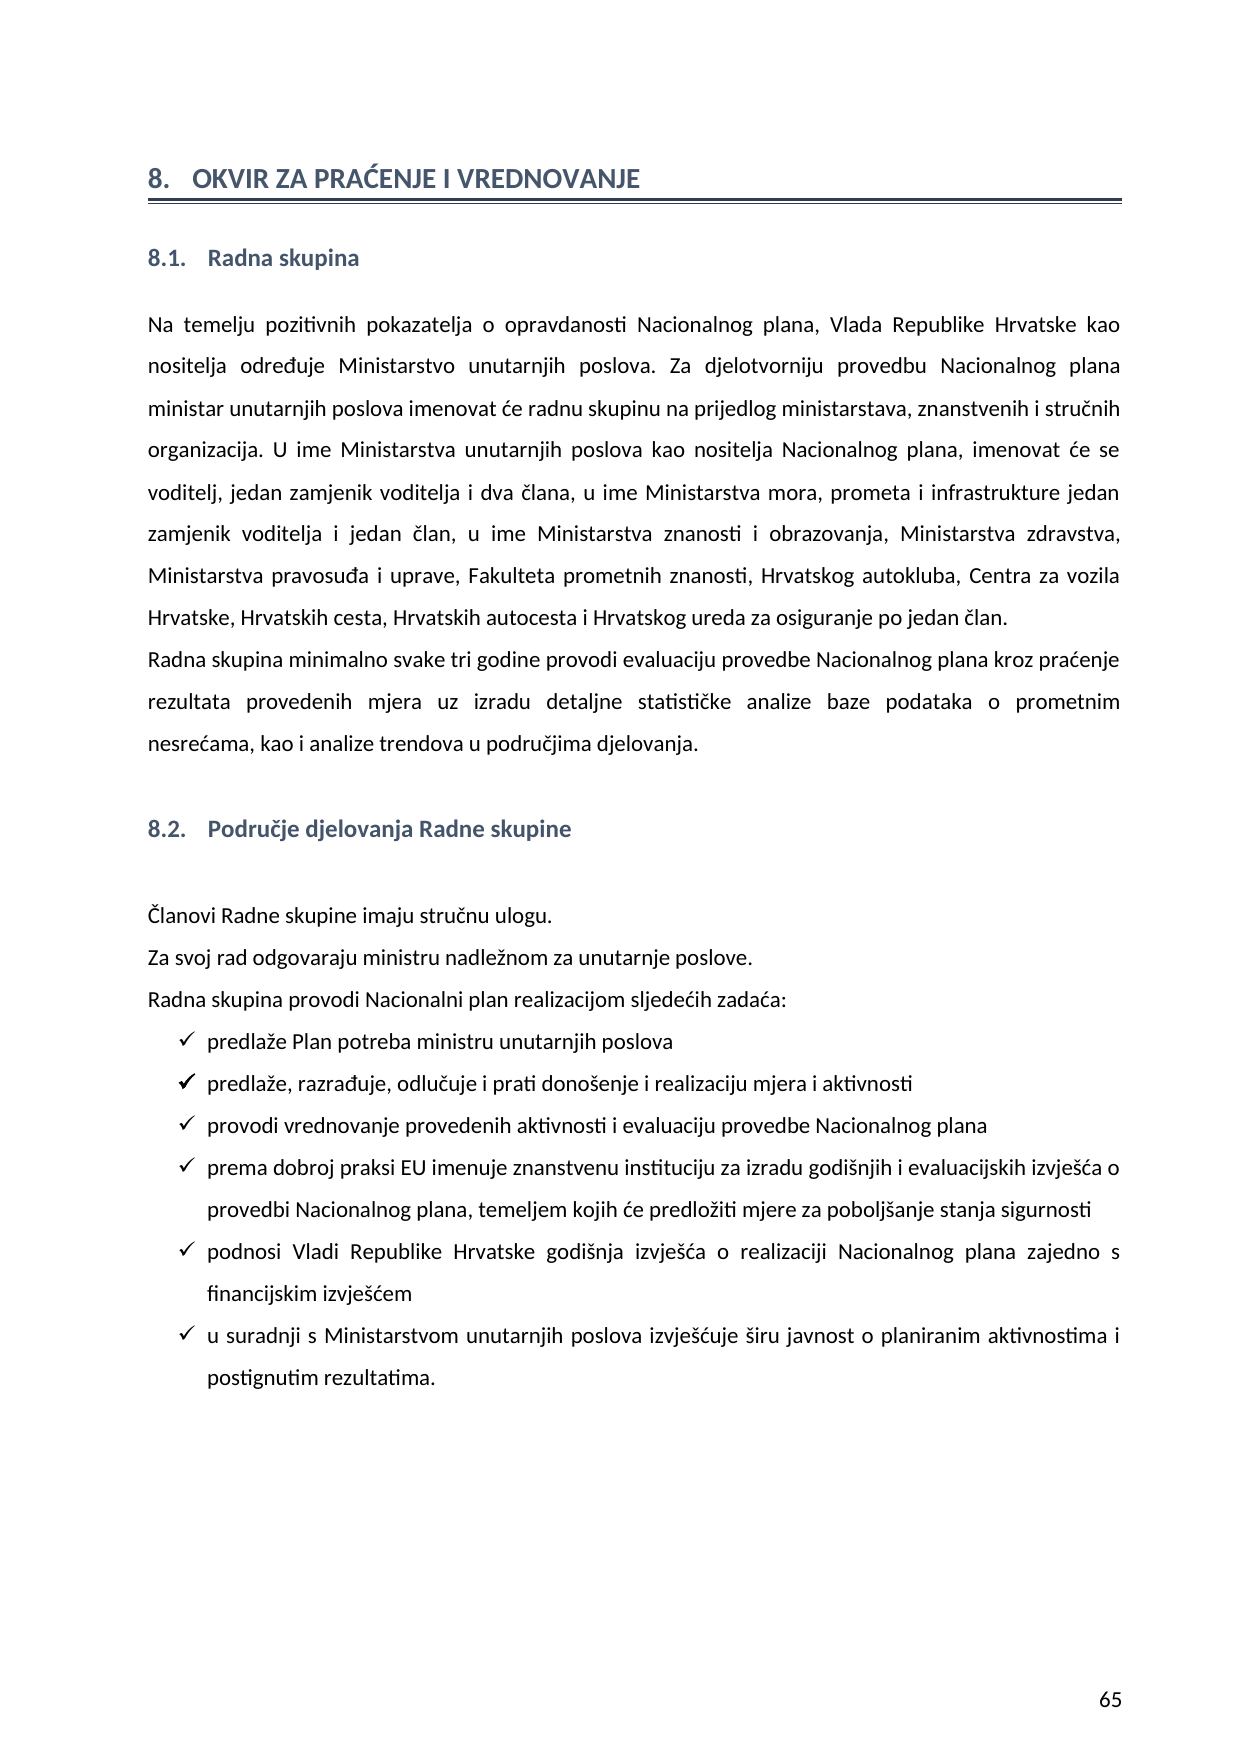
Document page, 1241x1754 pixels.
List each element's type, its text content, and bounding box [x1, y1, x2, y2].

subtitle Područje djelovanja Radne skupine [148, 813, 1122, 844]
list provodi vrednovanje provedenih aktivnosti i evaluaciju provedbe Nacionalnog plana [177, 1111, 1122, 1139]
text Radna skupina provodi Nacionalni plan realizacijom sljedećih zadaća: [148, 985, 1122, 1013]
text Radna skupina minimalno svake tri godine provodi evaluaciju provedbe Nacionalnog plana kroz praćenje rezultata provedenih mjera uz izradu detaljne statističke analize baze podataka o prometnim nesrećama, kao i analize trendova u područjima djelovanja. [148, 646, 1122, 757]
text Za svoj rad odgovaraju ministru nadležnom za unutarnje poslove. [148, 943, 1122, 971]
text Na temelju pozitivnih pokazatelja o opravdanosti Nacionalnog plana, Vlada Republike Hrvatske kao nositelja određuje Ministarstvo unutarnjih poslova. Za djelotvorniju provedbu Nacionalnog plana ministar unutarnjih poslova imenovat će radnu skupinu na prijedlog ministarstava, znanstvenih i stručnih organizacija. U ime Ministarstva unutarnjih poslova kao nositelja Nacionalnog plana, imenovat će se voditelj, jedan zamjenik voditelja i dva člana, u ime Ministarstva mora, prometa i infrastrukture jedan zamjenik voditelja i jedan član, u ime Ministarstva znanosti i obrazovanja, Ministarstva zdravstva, Ministarstva pravosuđa i uprave, Fakulteta prometnih znanosti, Hrvatskog autokluba, Centra za vozila Hrvatske, Hrvatskih cesta, Hrvatskih autocesta i Hrvatskog ureda za osiguranje po jedan član. [148, 310, 1122, 632]
list predlaže, razrađuje, odlučuje i prati donošenje i realizaciju mjera i aktivnosti [177, 1069, 1122, 1097]
list predlaže Plan potreba ministru unutarnjih poslova [177, 1027, 1122, 1055]
list prema dobroj praksi EU imenuje znanstvenu instituciju za izradu godišnjih i evaluacijskih izvješća o provedbi Nacionalnog plana, temeljem kojih će predložiti mjere za poboljšanje stanja sigurnosti [177, 1153, 1122, 1223]
subtitle Radna skupina [148, 242, 1122, 272]
text Članovi Radne skupine imaju stručnu ulogu. [148, 901, 1122, 929]
list u suradnji s Ministarstvom unutarnjih poslova izvješćuje širu javnost o planiranim aktivnostima i postignutim rezultatima. [177, 1321, 1122, 1391]
list podnosi Vladi Republike Hrvatske godišnja izvješća o realizaciji Nacionalnog plana zajedno s financijskim izvješćem [177, 1237, 1122, 1307]
subtitle Okvir za praćenje i vrednovanje [148, 160, 1122, 198]
